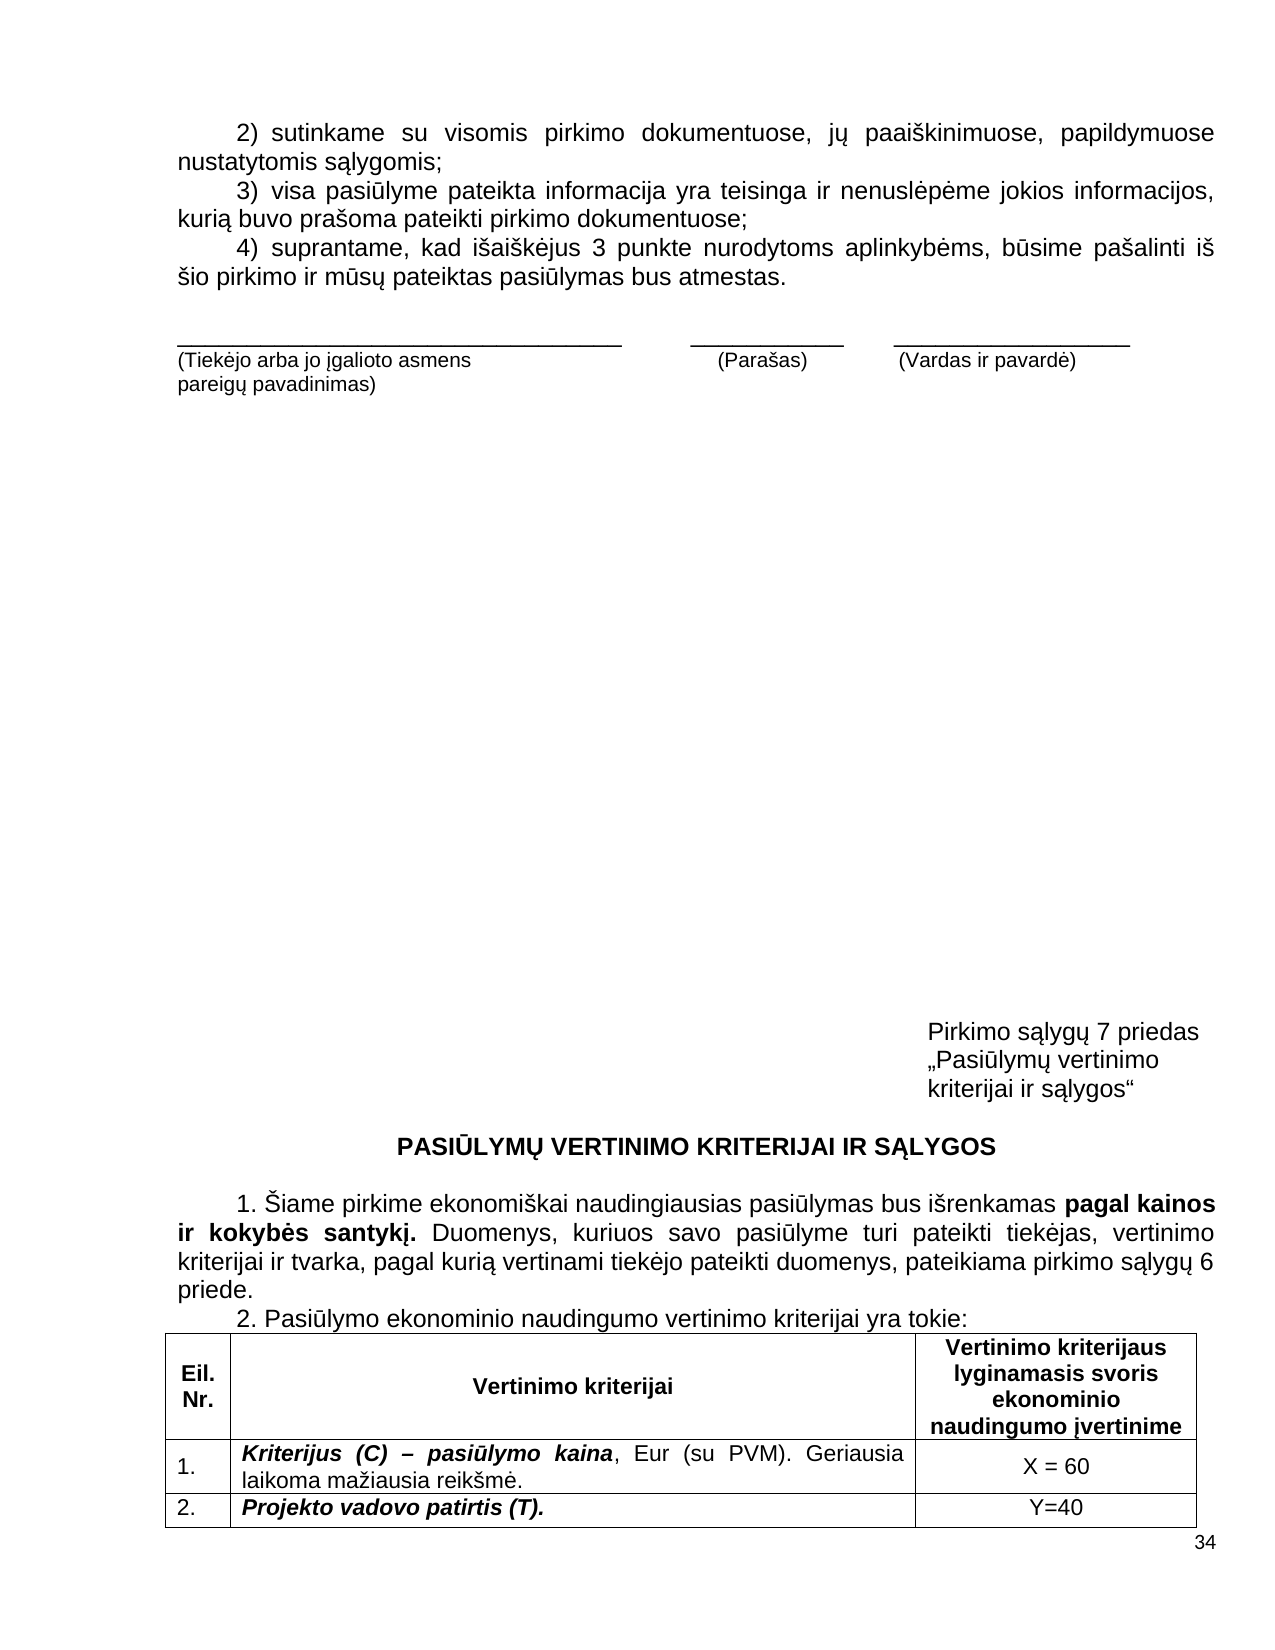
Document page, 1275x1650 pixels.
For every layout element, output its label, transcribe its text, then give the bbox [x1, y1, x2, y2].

text (Tiekėjo arba jo įgalioto asmens (Parašas) (Vardas ir pavardė) [177, 348, 1216, 372]
table_cell 1. [166, 1440, 230, 1493]
text „Pasiūlymų vertinimo kriterijai ir sąlygos“ [927, 1045, 1216, 1103]
table_cell 2. [166, 1494, 230, 1527]
table_header Eil. Nr. [166, 1334, 230, 1439]
text 3) visa pasiūlyme pateikta informacija yra teisinga ir nenuslėpėme jokios informacijos, kurią buvo prašoma pateikti pirkimo dokumentuose; [177, 176, 1216, 233]
text ________________________________ ___________ _________________ [177, 319, 1216, 348]
text PASIŪLYMŲ VERTINIMO KRITERIJAI IR SĄLYGOS [177, 1131, 1216, 1160]
table_cell Y=40 [916, 1494, 1196, 1527]
list Šiame pirkime ekonomiškai naudingiausias pasiūlymas bus išrenkamas pagal kainos ir kokybės santykį. Duomenys, kuriuos savo pasiūlyme turi pateikti tiekėjas, vertinimo kriterijai ir tvarka, pagal kurią vertinami tiekėjo pateikti duomenys, pateikiama pirkimo sąlygų 6 priede. [177, 1189, 1216, 1304]
table_cell X = 60 [916, 1440, 1196, 1493]
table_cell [231, 1494, 915, 1527]
table_cell Kriterijus (C) – pasiūlymo kaina, Eur (su PVM). Geriausia laikoma mažiausia reikšmė. [231, 1440, 915, 1493]
text Pirkimo sąlygų 7 priedas [927, 1016, 1216, 1045]
text 4) suprantame, kad išaiškėjus 3 punkte nurodytoms aplinkybėms, būsime pašalinti iš šio pirkimo ir mūsų pateiktas pasiūlymas bus atmestas. [177, 233, 1216, 291]
list Pasiūlymo ekonominio naudingumo vertinimo kriterijai yra tokie: [177, 1304, 1216, 1333]
table_header Vertinimo kriterijai [231, 1334, 915, 1439]
table_header Vertinimo kriterijaus lyginamasis svoris ekonominio naudingumo įvertinime [916, 1334, 1196, 1439]
text 2) sutinkame su visomis pirkimo dokumentuose, jų paaiškinimuose, papildymuose nustatytomis sąlygomis; [177, 118, 1216, 176]
text pareigų pavadinimas) [177, 372, 1216, 396]
